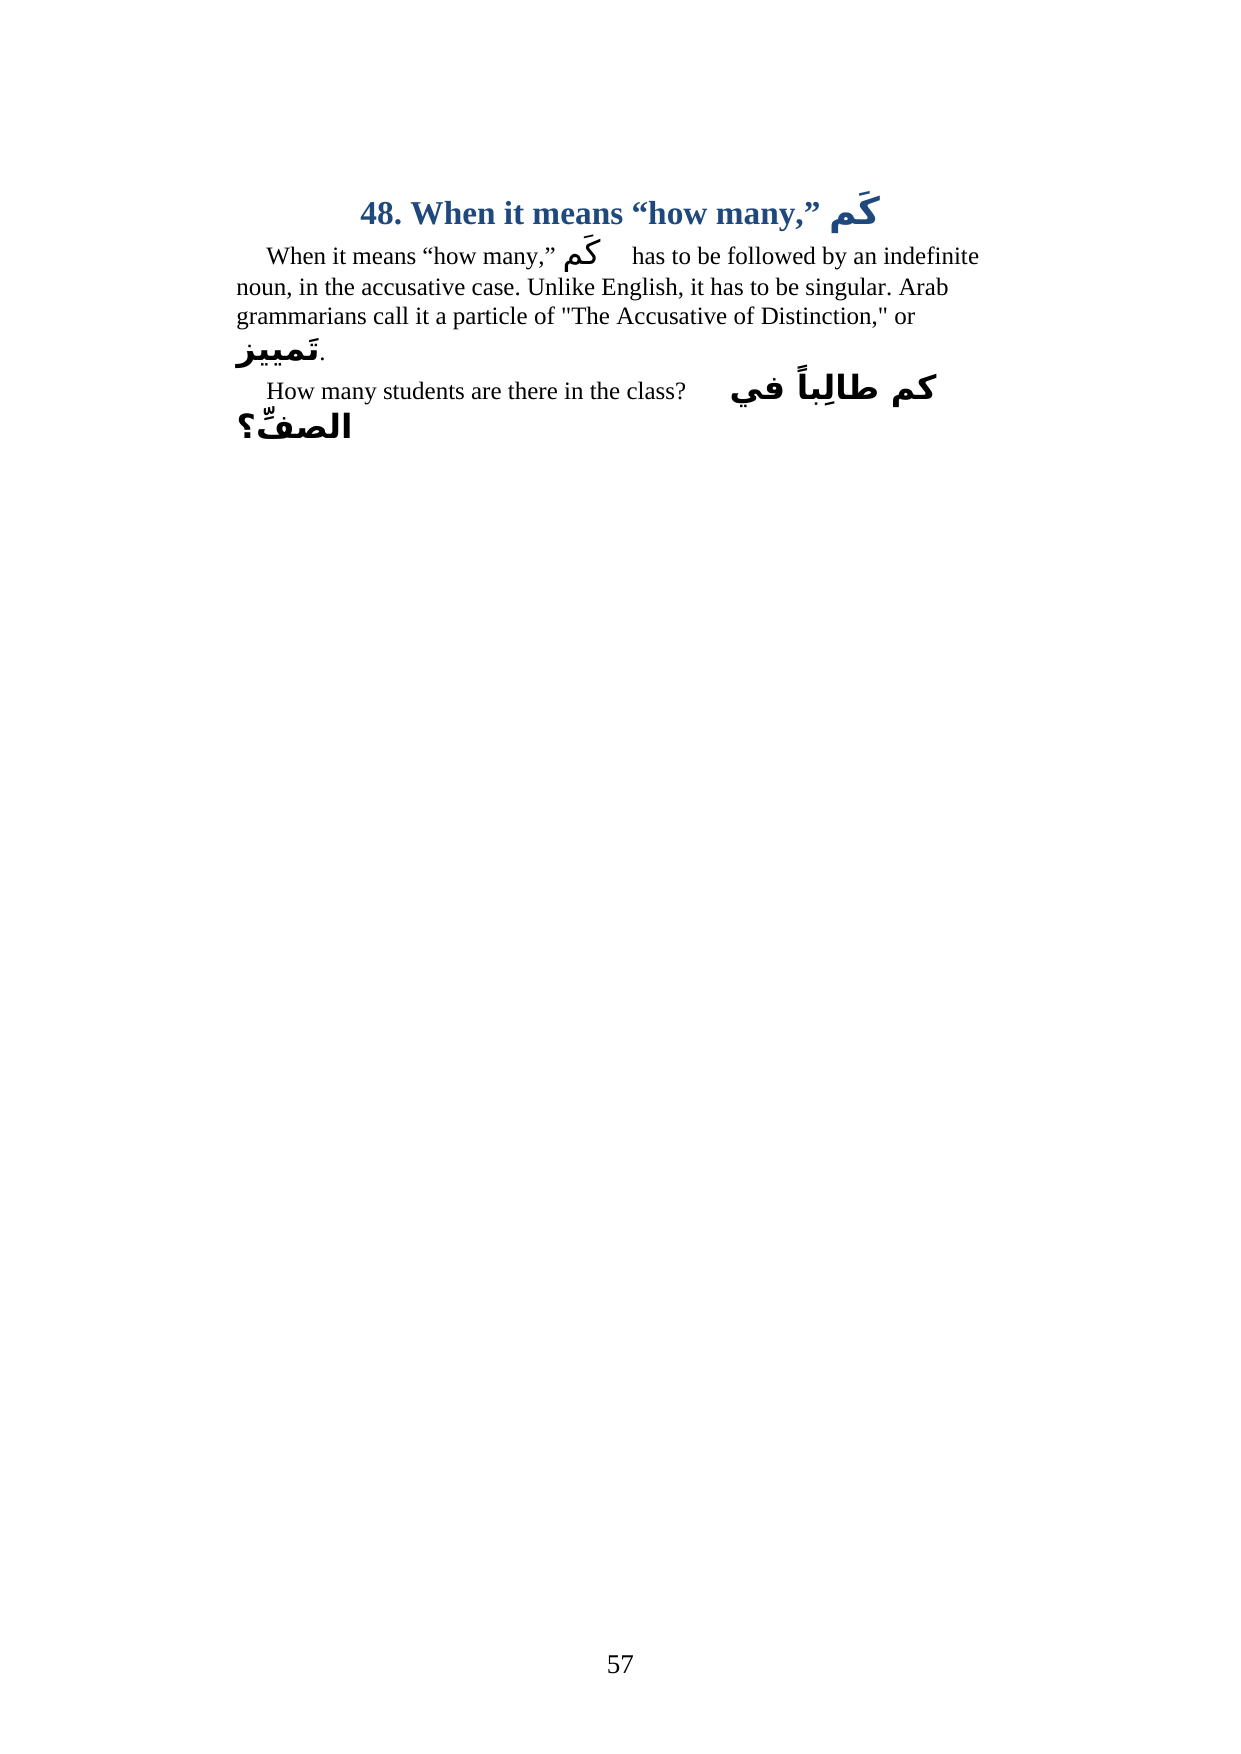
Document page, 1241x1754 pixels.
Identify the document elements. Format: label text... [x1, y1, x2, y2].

subtitle 48. When it means “how many,” کَم [236, 190, 1004, 233]
text How many students are there in the class? کم طالِباً في الصفِّ؟ [236, 368, 1004, 446]
text When it means “how many,” کَم has to be followed by an indefinite noun, in the accusative case. Unlike English, it has to be singular. Arab grammarians call it a particle of "The Accusative of Distinction," or تَمييز. [236, 233, 1004, 368]
